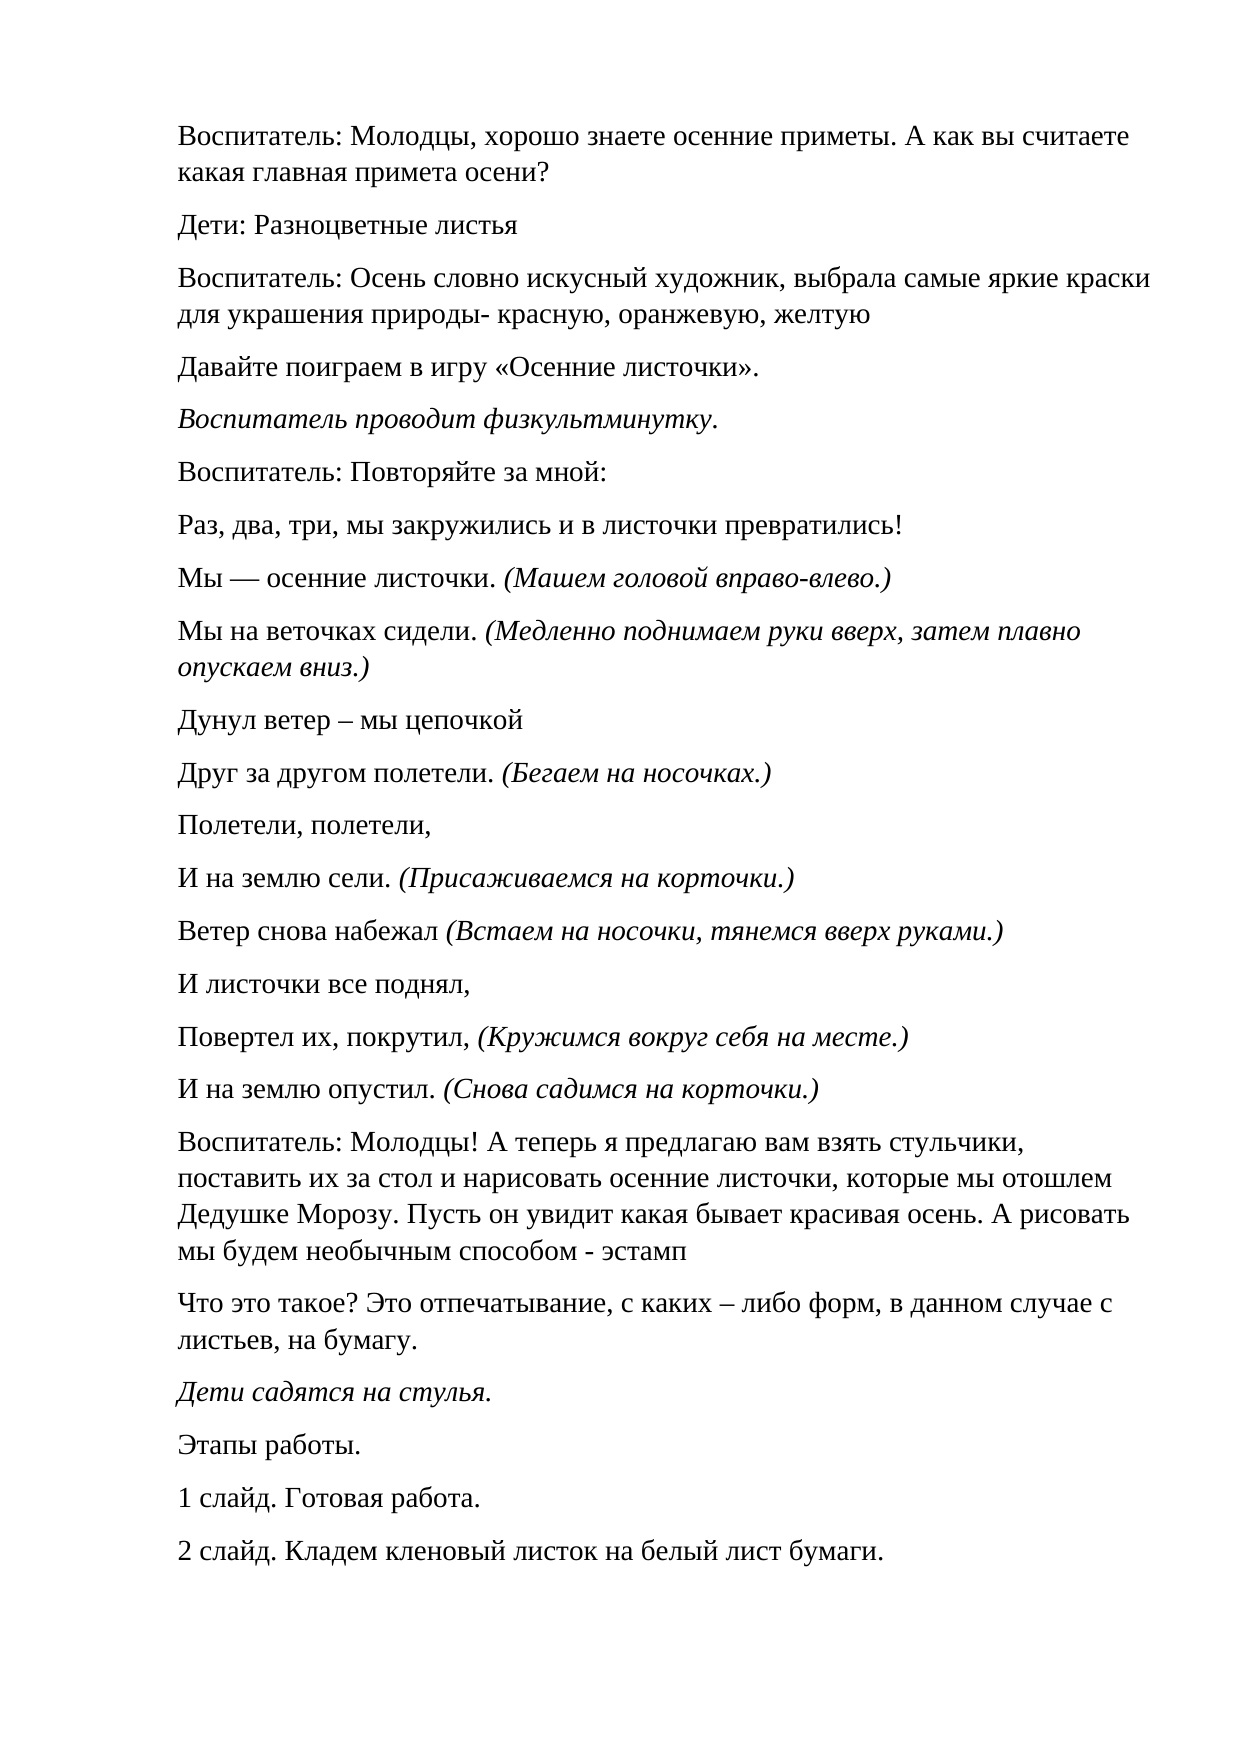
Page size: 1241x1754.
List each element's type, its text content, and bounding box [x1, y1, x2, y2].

text Друг за другом полетели. (Бегаем на носочках.) [177, 755, 1152, 788]
text Мы на веточках сидели. (Медленно поднимаем руки вверх, затем плавно опускаем вниз.) [177, 613, 1152, 683]
text Воспитатель: Молодцы! А теперь я предлагаю вам взять стульчики, поставить их за стол и нарисовать осенние листочки, которые мы отошлем Дедушке Морозу. Пусть он увидит какая бывает красивая осень. А рисовать мы будем необычным способом - эстамп [177, 1124, 1152, 1266]
text И листочки все поднял, [177, 966, 1152, 999]
text 1 слайд. Готовая работа. [177, 1480, 1152, 1514]
text И на землю сели. (Присаживаемся на корточки.) [177, 860, 1152, 894]
text 2 слайд. Кладем кленовый листок на белый лист бумаги. [177, 1533, 1152, 1567]
text Повертел их, покрутил, (Кружимся вокруг себя на месте.) [177, 1019, 1152, 1052]
text Раз, два, три, мы закружились и в листочки превратились! [177, 507, 1152, 541]
text Дунул ветер – мы цепочкой [177, 702, 1152, 735]
text Воспитатель: Повторяйте за мной: [177, 454, 1152, 488]
text Воспитатель проводит физкультминутку. [177, 402, 1152, 435]
text Дети садятся на стулья. [177, 1374, 1152, 1408]
text Воспитатель: Осень словно искусный художник, выбрала самые яркие краски для украшения природы- красную, оранжевую, желтую [177, 260, 1152, 329]
text Этапы работы. [177, 1427, 1152, 1461]
text Полетели, полетели, [177, 807, 1152, 841]
text И на землю опустил. (Снова садимся на корточки.) [177, 1072, 1152, 1105]
text Давайте поиграем в игру «Осенние листочки». [177, 349, 1152, 382]
text Что это такое? Это отпечатывание, с каких – либо форм, в данном случае с листьев, на бумагу. [177, 1286, 1152, 1355]
text Дети: Разноцветные листья [177, 207, 1152, 241]
text Воспитатель: Молодцы, хорошо знаете осенние приметы. А как вы считаете какая главная примета осени? [177, 118, 1152, 188]
text Мы — осенние листочки. (Машем головой вправо-влево.) [177, 560, 1152, 594]
text Ветер снова набежал (Встаем на носочки, тянемся вверх руками.) [177, 913, 1152, 947]
